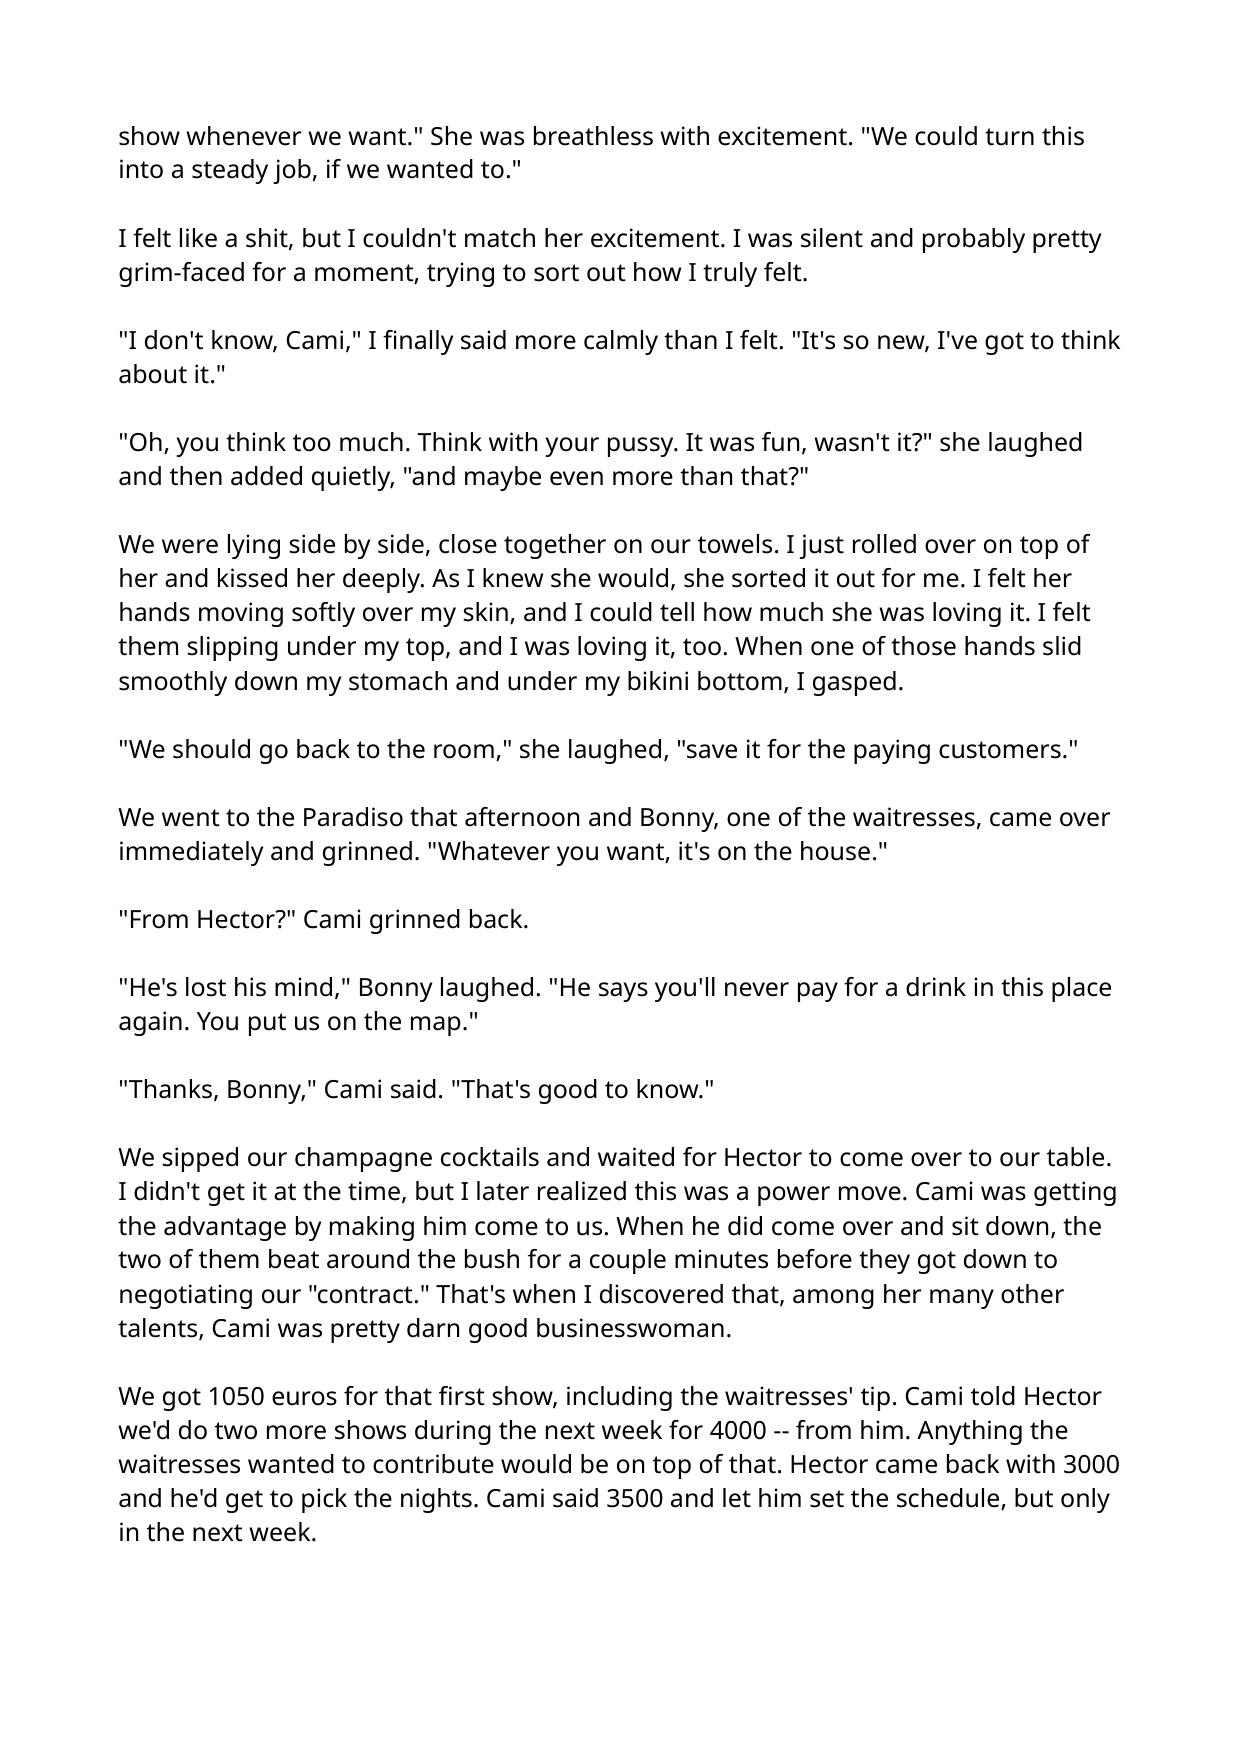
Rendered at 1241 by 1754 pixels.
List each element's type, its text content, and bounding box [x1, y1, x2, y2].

text "From Hector?" Cami grinned back. [118, 902, 1122, 936]
text We sipped our champagne cocktails and waited for Hector to come over to our table. I didn't get it at the time, but I later realized this was a power move. Cami was getting the advantage by making him come to us. When he did come over and sit down, the two of them beat around the bush for a couple minutes before they got down to negotiating our "contract." That's when I discovered that, among her many other talents, Cami was pretty darn good businesswoman. [118, 1140, 1122, 1344]
text We were lying side by side, close together on our towels. I just rolled over on top of her and kissed her deeply. As I knew she would, she sorted it out for me. I felt her hands moving softly over my skin, and I could tell how much she was loving it. I felt them slipping under my top, and I was loving it, too. When one of those hands slid smoothly down my stomach and under my bikini bottom, I gasped. [118, 527, 1122, 697]
text "Oh, you think too much. Think with your pussy. It was fun, wasn't it?" she laughed and then added quietly, "and maybe even more than that?" [118, 425, 1122, 493]
text "We should go back to the room," she laughed, "save it for the paying customers." [118, 731, 1122, 765]
text We went to the Paradiso that afternoon and Bonny, one of the waitresses, came over immediately and grinned. "Whatever you want, it's on the house." [118, 799, 1122, 867]
text "He's lost his mind," Bonny laughed. "He says you'll never pay for a drink in this place again. You put us on the map." [118, 970, 1122, 1038]
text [118, 118, 1122, 186]
text I felt like a shit, but I couldn't match her excitement. I was silent and probably pretty grim-faced for a moment, trying to sort out how I truly felt. [118, 220, 1122, 288]
text We got 1050 euros for that first show, including the waitresses' tip. Cami told Hector we'd do two more shows during the next week for 4000 -- from him. Anything the waitresses wanted to contribute would be on top of that. Hector came back with 3000 and he'd get to pick the nights. Cami said 3500 and let him set the schedule, but only in the next week. [118, 1378, 1122, 1549]
text "Thanks, Bonny," Cami said. "That's good to know." [118, 1072, 1122, 1106]
text "I don't know, Cami," I finally said more calmly than I felt. "It's so new, I've got to think about it." [118, 322, 1122, 391]
